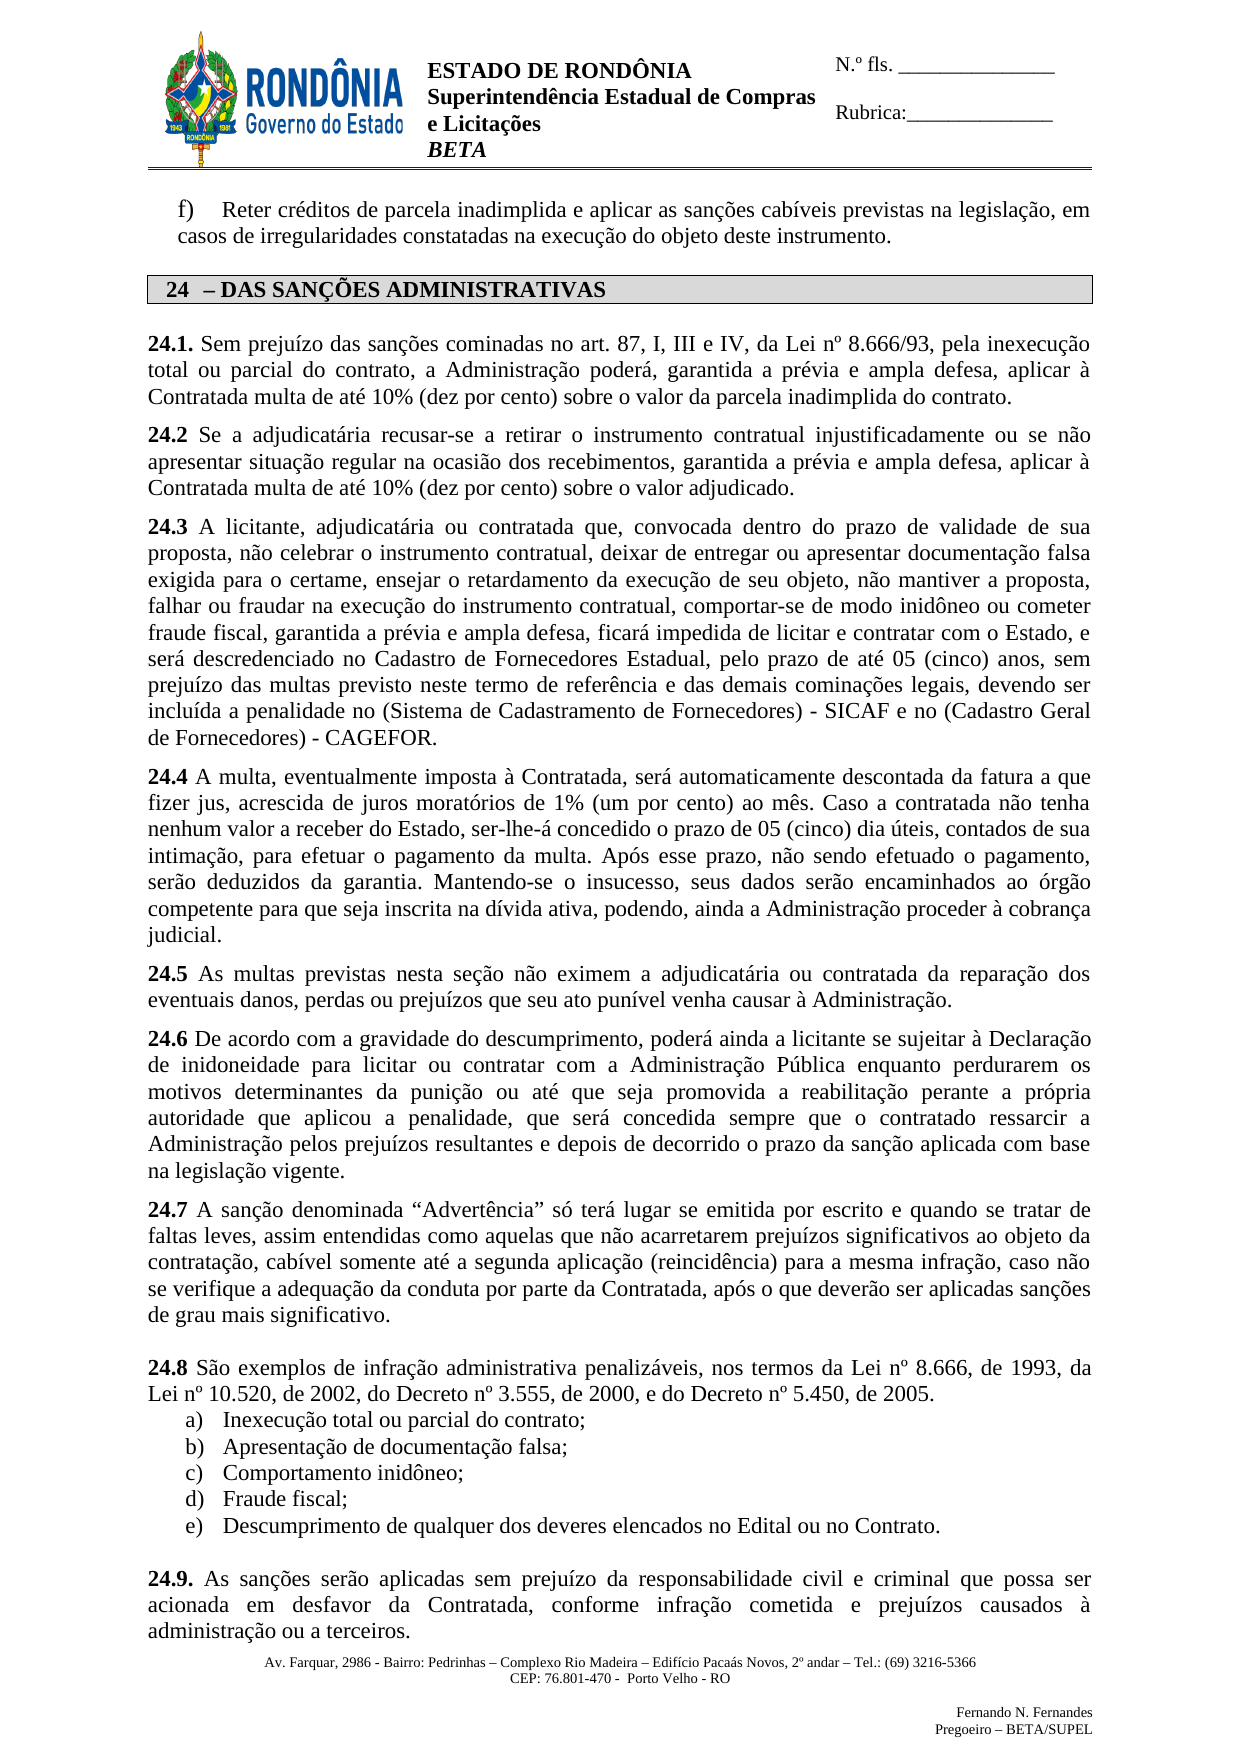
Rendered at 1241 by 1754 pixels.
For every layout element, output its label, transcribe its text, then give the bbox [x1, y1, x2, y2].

text 24.1. Sem prejuízo das sanções cominadas no art. 87, I, III e IV, da Lei nº 8.666/93, pela inexecução total ou parcial do contrato, a Administração poderá, garantida a prévia e ampla defesa, aplicar à Contratada multa de até 10% (dez por cento) sobre o valor da parcela inadimplida do contrato. [148, 330, 1093, 409]
text 24.6 De acordo com a gravidade do descumprimento, poderá ainda a licitante se sujeitar à Declaração de inidoneidade para licitar ou contratar com a Administração Pública enquanto perdurarem os motivos determinantes da punição ou até que seja promovida a reabilitação perante a própria autoridade que aplicou a penalidade, que será concedida sempre que o contratado ressarcir a Administração pelos prejuízos resultantes e depois de decorrido o prazo da sanção aplicada com base na legislação vigente. [148, 1025, 1093, 1183]
text 24.7 A sanção denominada “Advertência” só terá lugar se emitida por escrito e quando se tratar de faltas leves, assim entendidas como aquelas que não acarretarem prejuízos significativos ao objeto da contratação, cabível somente até a segunda aplicação (reincidência) para a mesma infração, caso não se verifique a adequação da conduta por parte da Contratada, após o que deverão ser aplicadas sanções de grau mais significativo. [148, 1196, 1093, 1327]
text 24.4 A multa, eventualmente imposta à Contratada, será automaticamente descontada da fatura a que fizer jus, acrescida de juros moratórios de 1% (um por cento) ao mês. Caso a contratada não tenha nenhum valor a receber do Estado, ser-lhe-á concedido o prazo de 05 (cinco) dia úteis, contados de sua intimação, para efetuar o pagamento da multa. Após esse prazo, não sendo efetuado o pagamento, serão deduzidos da garantia. Mantendo-se o insucesso, seus dados serão encaminhados ao órgão competente para que seja inscrita na dívida ativa, podendo, ainda a Administração proceder à cobrança judicial. [148, 763, 1093, 947]
text 24.3 A licitante, adjudicatária ou contratada que, convocada dentro do prazo de validade de sua proposta, não celebrar o instrumento contratual, deixar de entregar ou apresentar documentação falsa exigida para o certame, ensejar o retardamento da execução de seu objeto, não mantiver a proposta, falhar ou fraudar na execução do instrumento contratual, comportar-se de modo inidôneo ou cometer fraude fiscal, garantida a prévia e ampla defesa, ficará impedida de licitar e contratar com o Estado, e será descredenciado no Cadastro de Fornecedores Estadual, pelo prazo de até 05 (cinco) anos, sem prejuízo das multas previsto neste termo de referência e das demais cominações legais, devendo ser incluída a penalidade no (Sistema de Cadastramento de Fornecedores) - SICAF e no (Cadastro Geral de Fornecedores) - CAGEFOR. [148, 513, 1093, 750]
list Comportamento inidôneo; [185, 1459, 1093, 1486]
text 24.5 As multas previstas nesta seção não eximem a adjudicatária ou contratada da reparação dos eventuais danos, perdas ou prejuízos que seu ato punível venha causar à Administração. [148, 960, 1093, 1012]
text 24.2 Se a adjudicatária recusar-se a retirar o instrumento contratual injustificadamente ou se não apresentar situação regular na ocasião dos recebimentos, garantida a prévia e ampla defesa, aplicar à Contratada multa de até 10% (dez por cento) sobre o valor adjudicado. [148, 422, 1093, 501]
list Inexecução total ou parcial do contrato; [185, 1406, 1093, 1433]
text 24.9. As sanções serão aplicadas sem prejuízo da responsabilidade civil e criminal que possa ser acionada em desfavor da Contratada, conforme infração cometida e prejuízos causados à administração ou a terceiros. [148, 1564, 1093, 1644]
text 24.8 São exemplos de infração administrativa penalizáveis, nos termos da Lei nº 8.666, de 1993, da Lei nº 10.520, de 2002, do Decreto nº 3.555, de 2000, e do Decreto nº 5.450, de 2005. [148, 1354, 1093, 1406]
list Descumprimento de qualquer dos deveres elencados no Edital ou no Contrato. [185, 1512, 1093, 1538]
list Reter créditos de parcela inadimplida e aplicar as sanções cabíveis previstas na legislação, em casos de irregularidades constatadas na execução do objeto deste instrumento. [177, 194, 1093, 249]
picture [164, 30, 403, 167]
list Fraude fiscal; [185, 1486, 1093, 1512]
list Apresentação de documentação falsa; [185, 1433, 1093, 1459]
table_header – DAS SANÇÕES ADMINISTRATIVAS [148, 276, 1092, 303]
